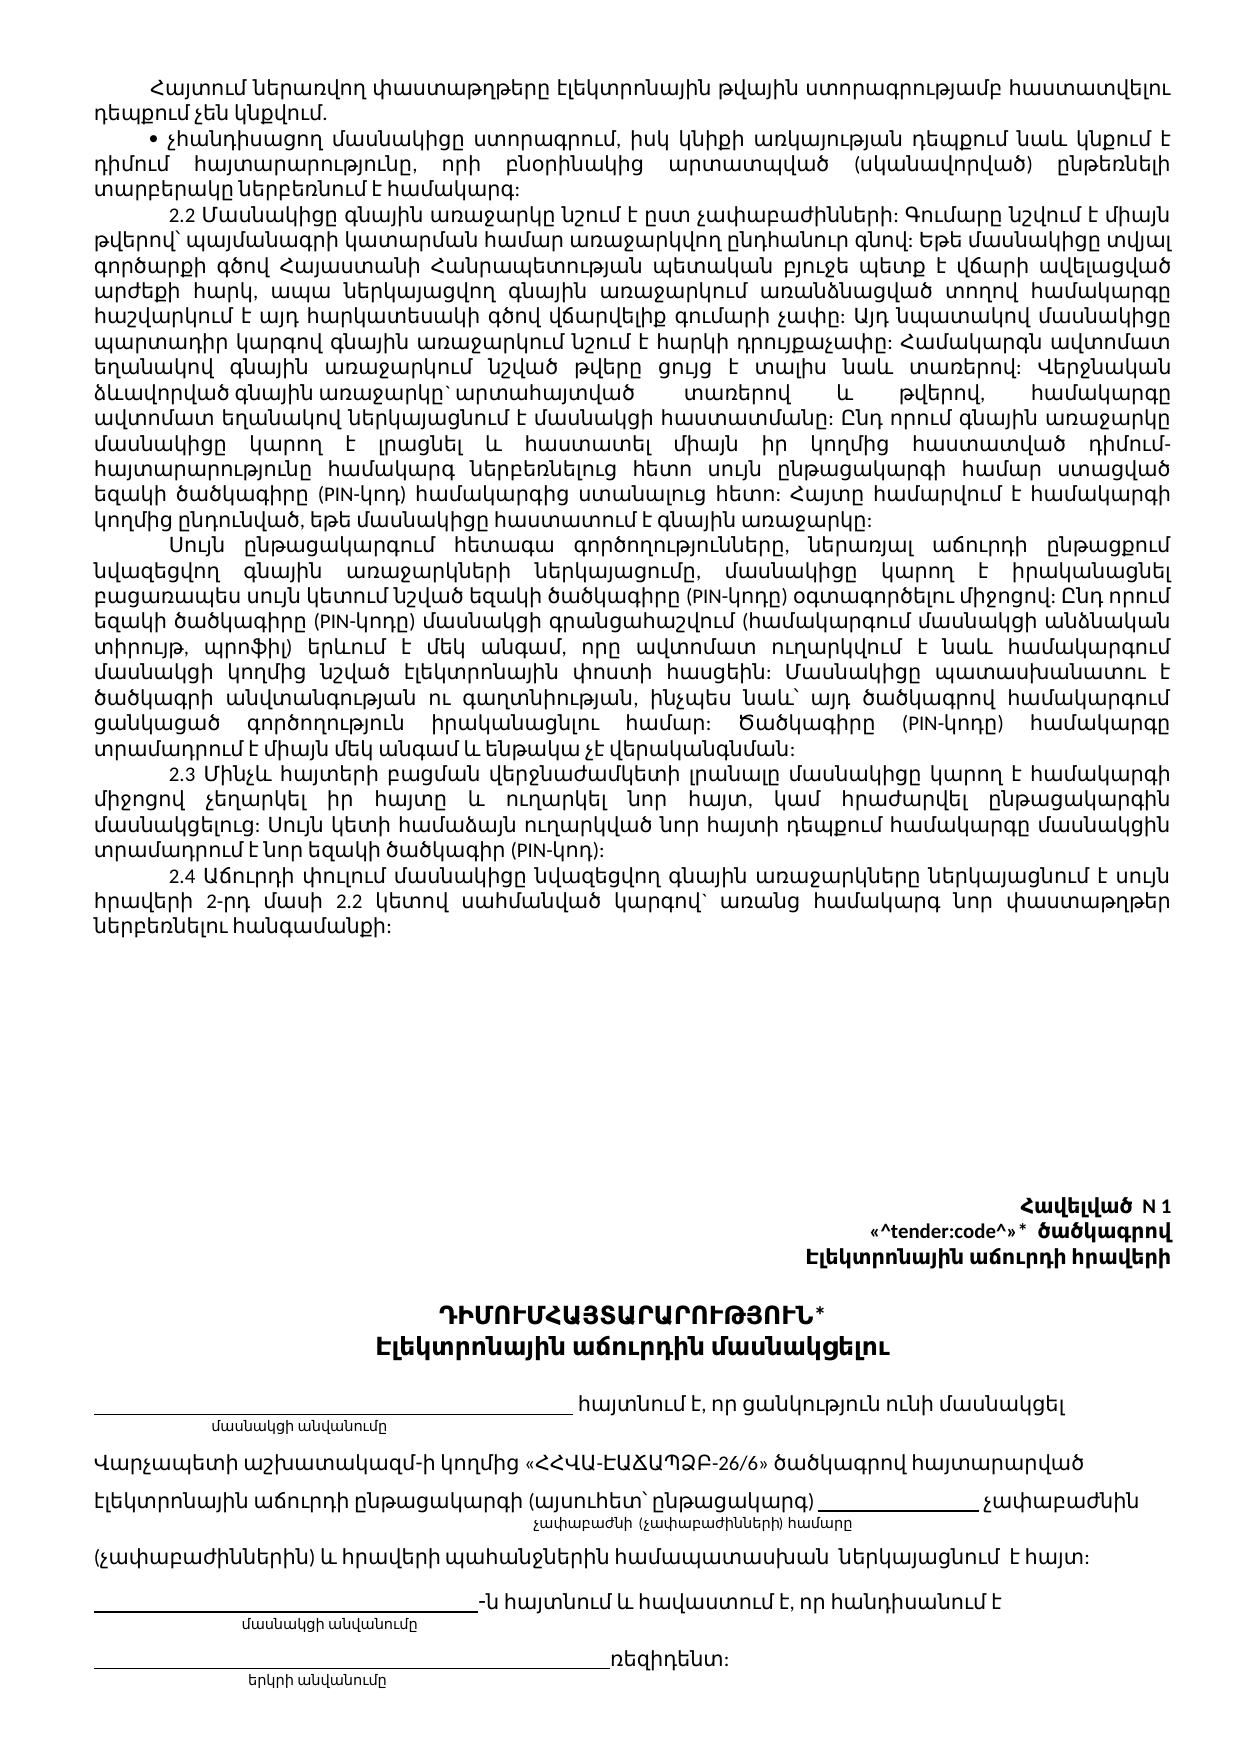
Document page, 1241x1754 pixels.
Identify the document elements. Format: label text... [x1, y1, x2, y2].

text Հավելված N 1 [94, 1193, 1171, 1219]
text «^tender:code^»* ծածկագրով [94, 1219, 1171, 1244]
text 2.4 Աճուրդի փուլում մասնակիցը նվազեցվող գնային առաջարկները ներկայացնում է սույն հրավերի 2-րդ մասի 2.2 կետով սահմանված կարգով` առանց համակարգ նոր փաստաթղթեր ներբեռնելու հանգամանքի: [94, 863, 1171, 939]
text ռեզիդենտ: [94, 1646, 1171, 1671]
text Հայտում ներառվող փաստաթղթերը էլեկտրոնային թվային ստորագրությամբ հաստատվելու դեպքում չեն կնքվում. [94, 75, 1171, 126]
text չափաբաժնի (չափաբաժինների) համարը [94, 1514, 1171, 1544]
text երկրի անվանումը [94, 1671, 1171, 1702]
text 2.3 Մինչև հայտերի բացման վերջնաժամկետի լրանալը մասնակիցը կարող է համակարգի միջոցով չեղարկել իր հայտը և ուղարկել նոր հայտ, կամ հրաժարվել ընթացակարգին մասնակցելուց: Սույն կետի համաձայն ուղարկված նոր հայտի դեպքում համակարգը մասնակցին տրամադրում է նոր եզակի ծածկագիր (PIN-կոդ): [94, 761, 1171, 863]
subtitle Էլեկտրոնային աճուրդին մասնակցելու [94, 1331, 1171, 1361]
text ԴԻՄՈՒՄՀԱՅՏԱՐԱՐՈՒԹՅՈՒՆ* [94, 1300, 1171, 1331]
list չհանդիսացող մասնակիցը ստորագրում, իսկ կնիքի առկայության դեպքում նաև կնքում է դիմում հայտարարությունը, որի բնօրինակից արտատպված (սկանավորված) ընթեռնելի տարբերակը ներբեռնում է համակարգ: [94, 126, 1171, 202]
text հայտնում է, որ ցանկություն ունի մասնակցել [94, 1392, 1171, 1417]
text (չափաբաժիններին) և հրավերի պահանջներին համապատասխան ներկայացնում է հայտ: [94, 1544, 1171, 1570]
text -ն հայտնում և հավաստում է, որ հանդիսանում է [94, 1585, 1171, 1616]
text Վարչապետի աշխատակազմ-ի կողմից «ՀՀՎԱ-ԷԱՃԱՊՁԲ-26/6» ծածկագրով հայտարարված [94, 1448, 1171, 1476]
text էլեկտրոնային աճուրդի ընթացակարգի (այսուհետ՝ ընթացակարգ) չափաբաժնին [94, 1488, 1171, 1514]
text Էլեկտրոնային աճուրդի հրավերի [94, 1244, 1171, 1269]
text Սույն ընթացակարգում հետագա գործողությունները, ներառյալ աճուրդի ընթացքում նվազեցվող գնային առաջարկների ներկայացումը, մասնակիցը կարող է իրականացնել բացառապես սույն կետում նշված եզակի ծածկագիրը (PIN-կոդը) օգտագործելու միջոցով: Ընդ որում եզակի ծածկագիրը (PIN-կոդը) մասնակցի գրանցահաշվում (համակարգում մասնակցի անձնական տիրույթ, պրոֆիլ) երևում է մեկ անգամ, որը ավտոմատ ուղարկվում է նաև համակարգում մասնակցի կողմից նշված էլեկտրոնային փոստի հասցեին: Մասնակիցը պատասխանատու է ծածկագրի անվտանգության ու գաղտնիության, ինչպես նաև՝ այդ ծածկագրով համակարգում ցանկացած գործողություն իրականացնլու համար: Ծածկագիրը (PIN-կոդը) համակարգը տրամադրում է միայն մեկ անգամ և ենթակա չէ վերականգնման: [94, 532, 1171, 761]
text մասնակցի անվանումը [94, 1616, 1171, 1646]
text 2.2 Մասնակիցը գնային առաջարկը նշում է ըստ չափաբաժինների: Գումարը նշվում է միայն թվերով՝ պայմանագրի կատարման համար առաջարկվող ընդհանուր գնով: Եթե մասնակիցը տվյալ գործարքի գծով Հայաստանի Հանրապետության պետական բյուջե պետք է վճարի ավելացված արժեքի հարկ, ապա ներկայացվող գնային առաջարկում առանձնացված տողով համակարգը հաշվարկում է այդ հարկատեսակի գծով վճարվելիք գումարի չափը: Այդ նպատակով մասնակիցը պարտադիր կարգով գնային առաջարկում նշում է հարկի դրույքաչափը: Համակարգն ավտոմատ եղանակով գնային առաջարկում նշված թվերը ցույց է տալիս նաև տառերով: Վերջնական ձևավորված գնային առաջարկը` արտահայտված տառերով և թվերով, համակարգը ավտոմատ եղանակով ներկայացնում է մասնակցի հաստատմանը: Ընդ որում գնային առաջարկը մասնակիցը կարող է լրացնել և հաստատել միայն իր կողմից հաստատված դիմում-հայտարարությունը համակարգ ներբեռնելուց հետո սույն ընթացակարգի համար ստացված եզակի ծածկագիրը (PIN-կոդ) համակարգից ստանալուց հետո: Հայտը համարվում է համակարգի կողմից ընդունված, եթե մասնակիցը հաստատում է գնային առաջարկը: [94, 202, 1171, 532]
text մասնակցի անվանումը [94, 1417, 1171, 1448]
